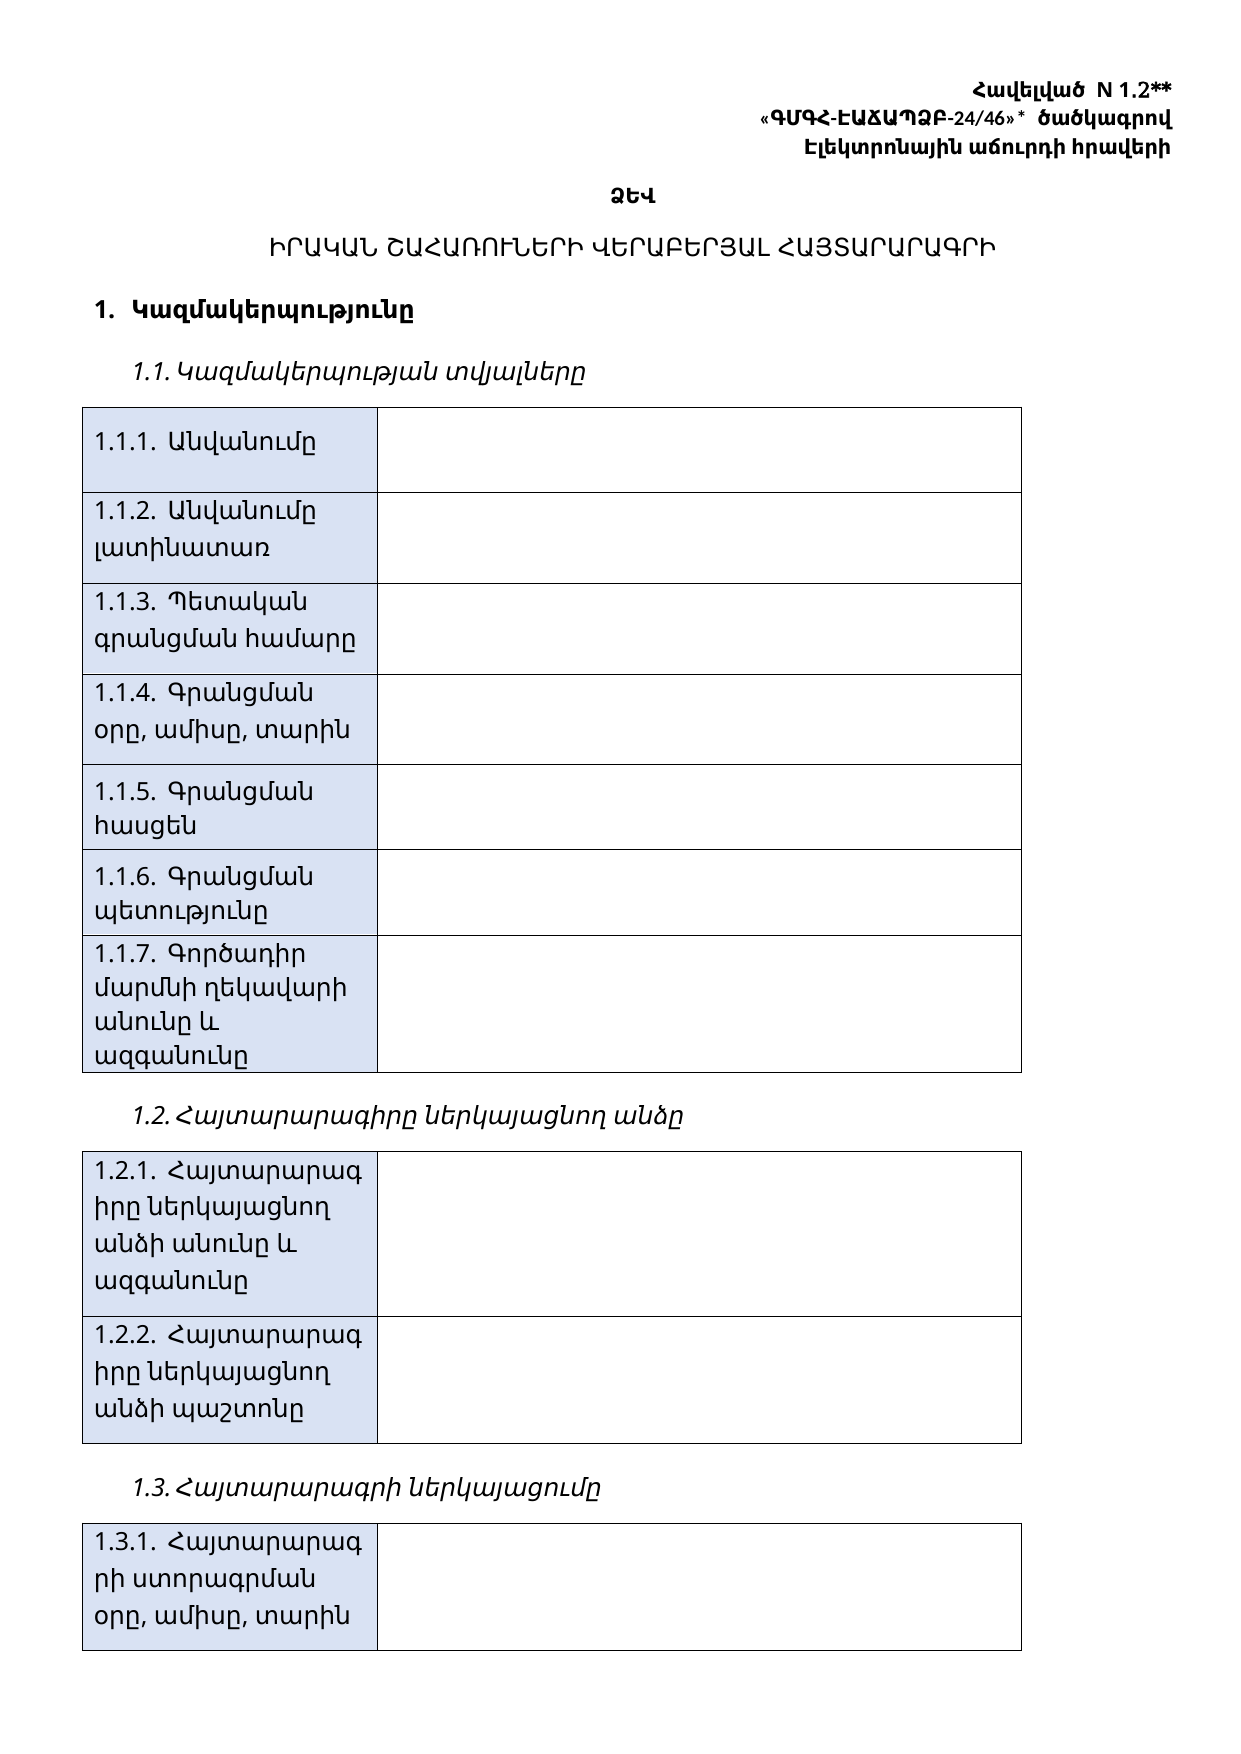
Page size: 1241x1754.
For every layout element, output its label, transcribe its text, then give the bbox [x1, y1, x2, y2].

text «ԳՄԳՀ-ԷԱՃԱՊՁԲ-24/46»* ծածկագրով [94, 103, 1171, 132]
table_cell [378, 1317, 1021, 1443]
table_cell [378, 493, 1021, 583]
table_cell Պետական գրանցման համարը [83, 584, 377, 673]
table_cell Գրանցման հասցեն [83, 765, 377, 849]
text ԻՐԱԿԱՆ ՇԱՀԱՌՈՒՆԵՐԻ ՎԵՐԱԲԵՐՅԱԼ ՀԱՅՏԱՐԱՐԱԳՐԻ [94, 233, 1171, 262]
table_cell Անվանումը լատինատառ [83, 493, 377, 583]
table_cell Գրանցման պետությունը [83, 850, 377, 934]
table_cell Գործադիր մարմնի ղեկավարի անունը և ազգանունը [83, 936, 377, 1072]
list Հայտարարագրի ներկայացումը [131, 1469, 1171, 1503]
text ՁԵՎ [94, 184, 1171, 209]
table_cell [378, 584, 1021, 673]
text Էլեկտրոնային աճուրդի հրավերի [94, 132, 1171, 160]
list Հայտարարագիրը ներկայացնող անձը [131, 1098, 1171, 1132]
table_cell [378, 675, 1021, 764]
list Կազմակերպությունը [94, 291, 1171, 326]
table_cell [378, 765, 1021, 849]
table_header Անվանումը [83, 408, 377, 492]
list Կազմակերպության տվյալները [131, 353, 1171, 387]
table_cell [378, 936, 1021, 1072]
table_cell Հայտարարագիրը ներկայացնող անձի պաշտոնը [83, 1317, 377, 1443]
table_header [378, 1152, 1021, 1316]
text Հավելված N 1․2** [94, 75, 1171, 103]
table_cell Գրանցման օրը, ամիսը, տարին [83, 675, 377, 764]
table_cell [378, 850, 1021, 934]
table_header [378, 408, 1021, 492]
table_header Հայտարարագրի ստորագրման օրը, ամիսը, տարին [83, 1524, 377, 1650]
table_header [378, 1524, 1021, 1650]
table_header Հայտարարագիրը ներկայացնող անձի անունը և ազգանունը [83, 1152, 377, 1316]
